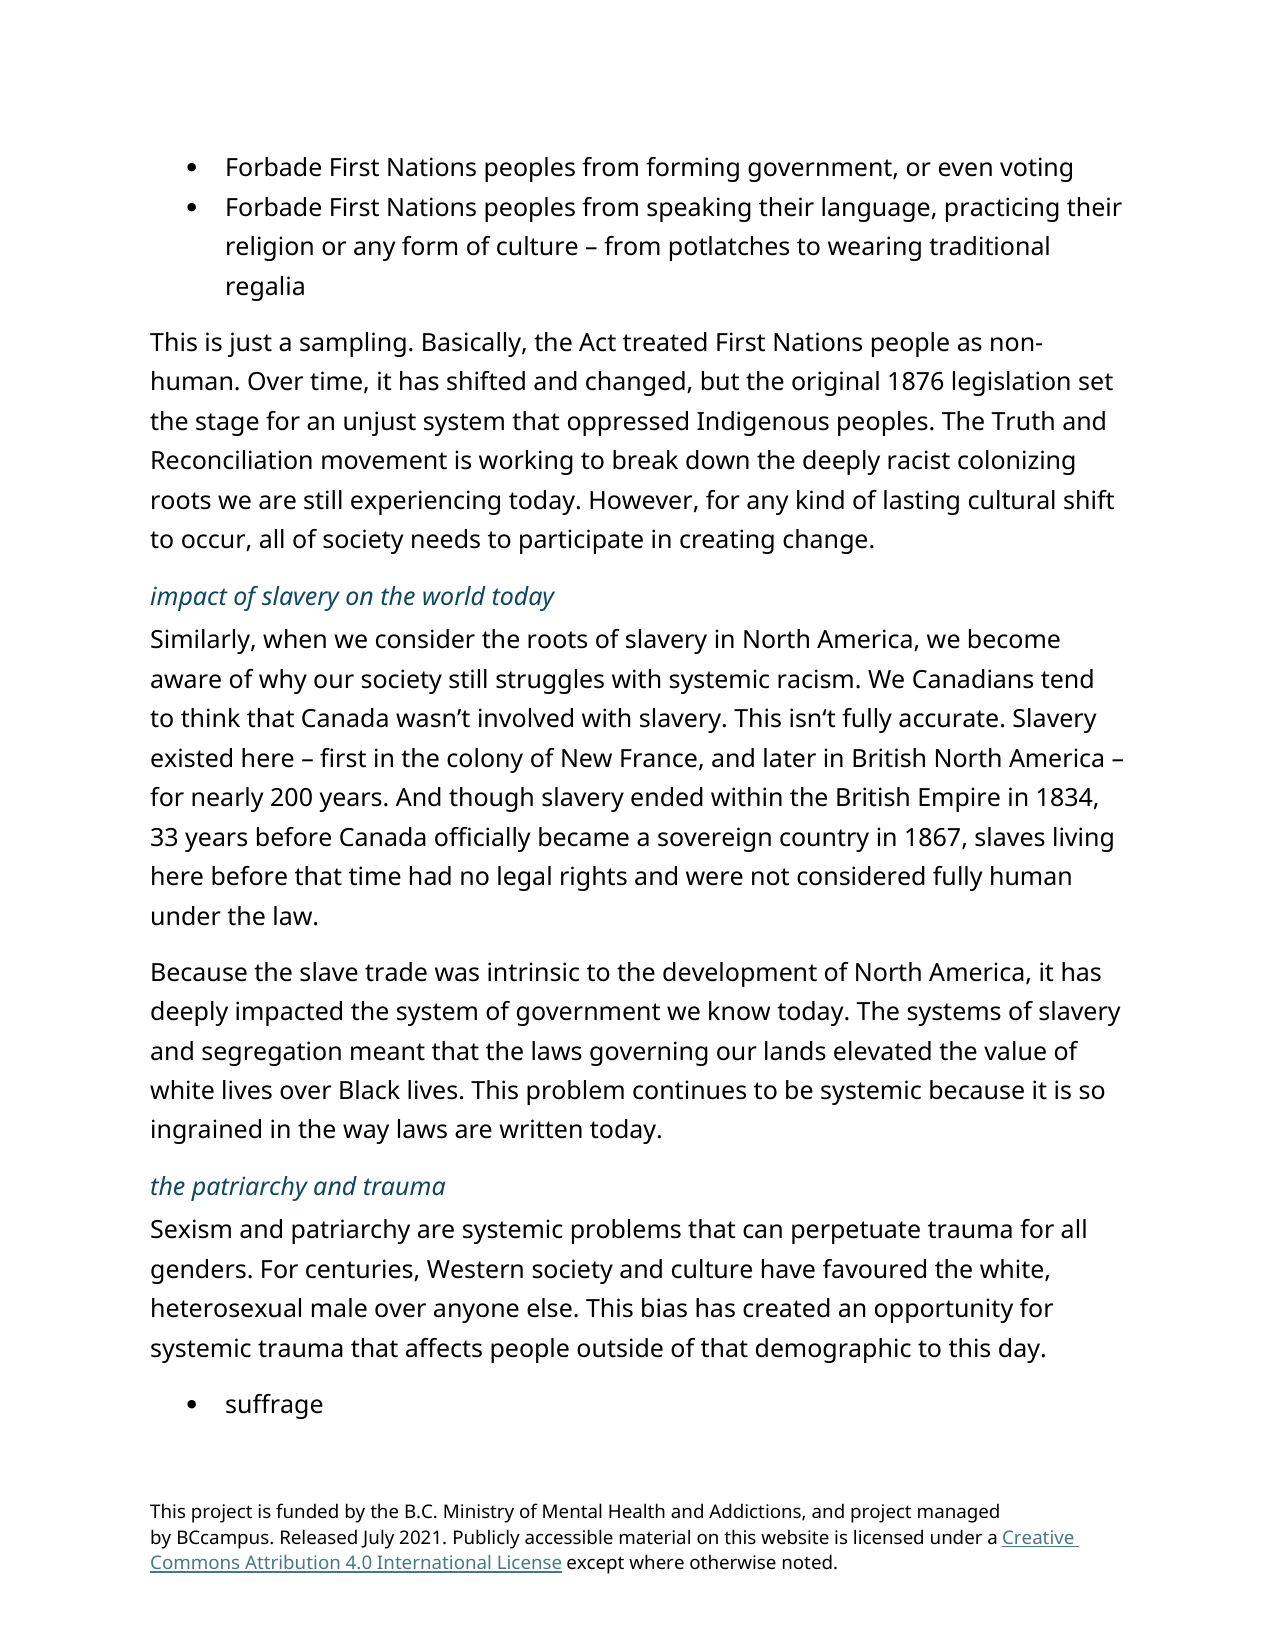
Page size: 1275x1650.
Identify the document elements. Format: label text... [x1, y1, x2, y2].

text Similarly, when we consider the roots of slavery in North America, we become aware of why our society still struggles with systemic racism. We Canadians tend to think that Canada wasn’t involved with slavery. This isn‘t fully accurate. Slavery existed here – first in the colony of New France, and later in British North America – for nearly 200 years. And though slavery ended within the British Empire in 1834, 33 years before Canada officially became a sovereign country in 1867, slaves living here before that time had no legal rights and were not considered fully human under the law. [150, 622, 1125, 932]
list Forbade First Nations peoples from forming government, or even voting [187, 150, 1125, 184]
list suffrage [187, 1387, 1125, 1421]
list Forbade First Nations peoples from speaking their language, practicing their religion or any form of culture – from potlatches to wearing traditional regalia [187, 189, 1125, 302]
subtitle impact of slavery on the world today [150, 578, 1125, 612]
text Because the slave trade was intrinsic to the development of North America, it has deeply impacted the system of government we know today. The systems of slavery and segregation meant that the laws governing our lands elevated the value of white lives over Black lives. This problem continues to be systemic because it is so ingrained in the way laws are written today. [150, 954, 1125, 1146]
subtitle the patriarchy and trauma [150, 1168, 1125, 1202]
text This is just a sampling. Basically, the Act treated First Nations people as non-human. Over time, it has shifted and changed, but the original 1876 legislation set the stage for an unjust system that oppressed Indigenous peoples. The Truth and Reconciliation movement is working to break down the deeply racist colonizing roots we are still experiencing today. However, for any kind of lasting cultural shift to occur, all of society needs to participate in creating change. [150, 324, 1125, 556]
text Sexism and patriarchy are systemic problems that can perpetuate trauma for all genders. For centuries, Western society and culture have favoured the white, heterosexual male over anyone else. This bias has created an opportunity for systemic trauma that affects people outside of that demographic to this day. [150, 1212, 1125, 1364]
